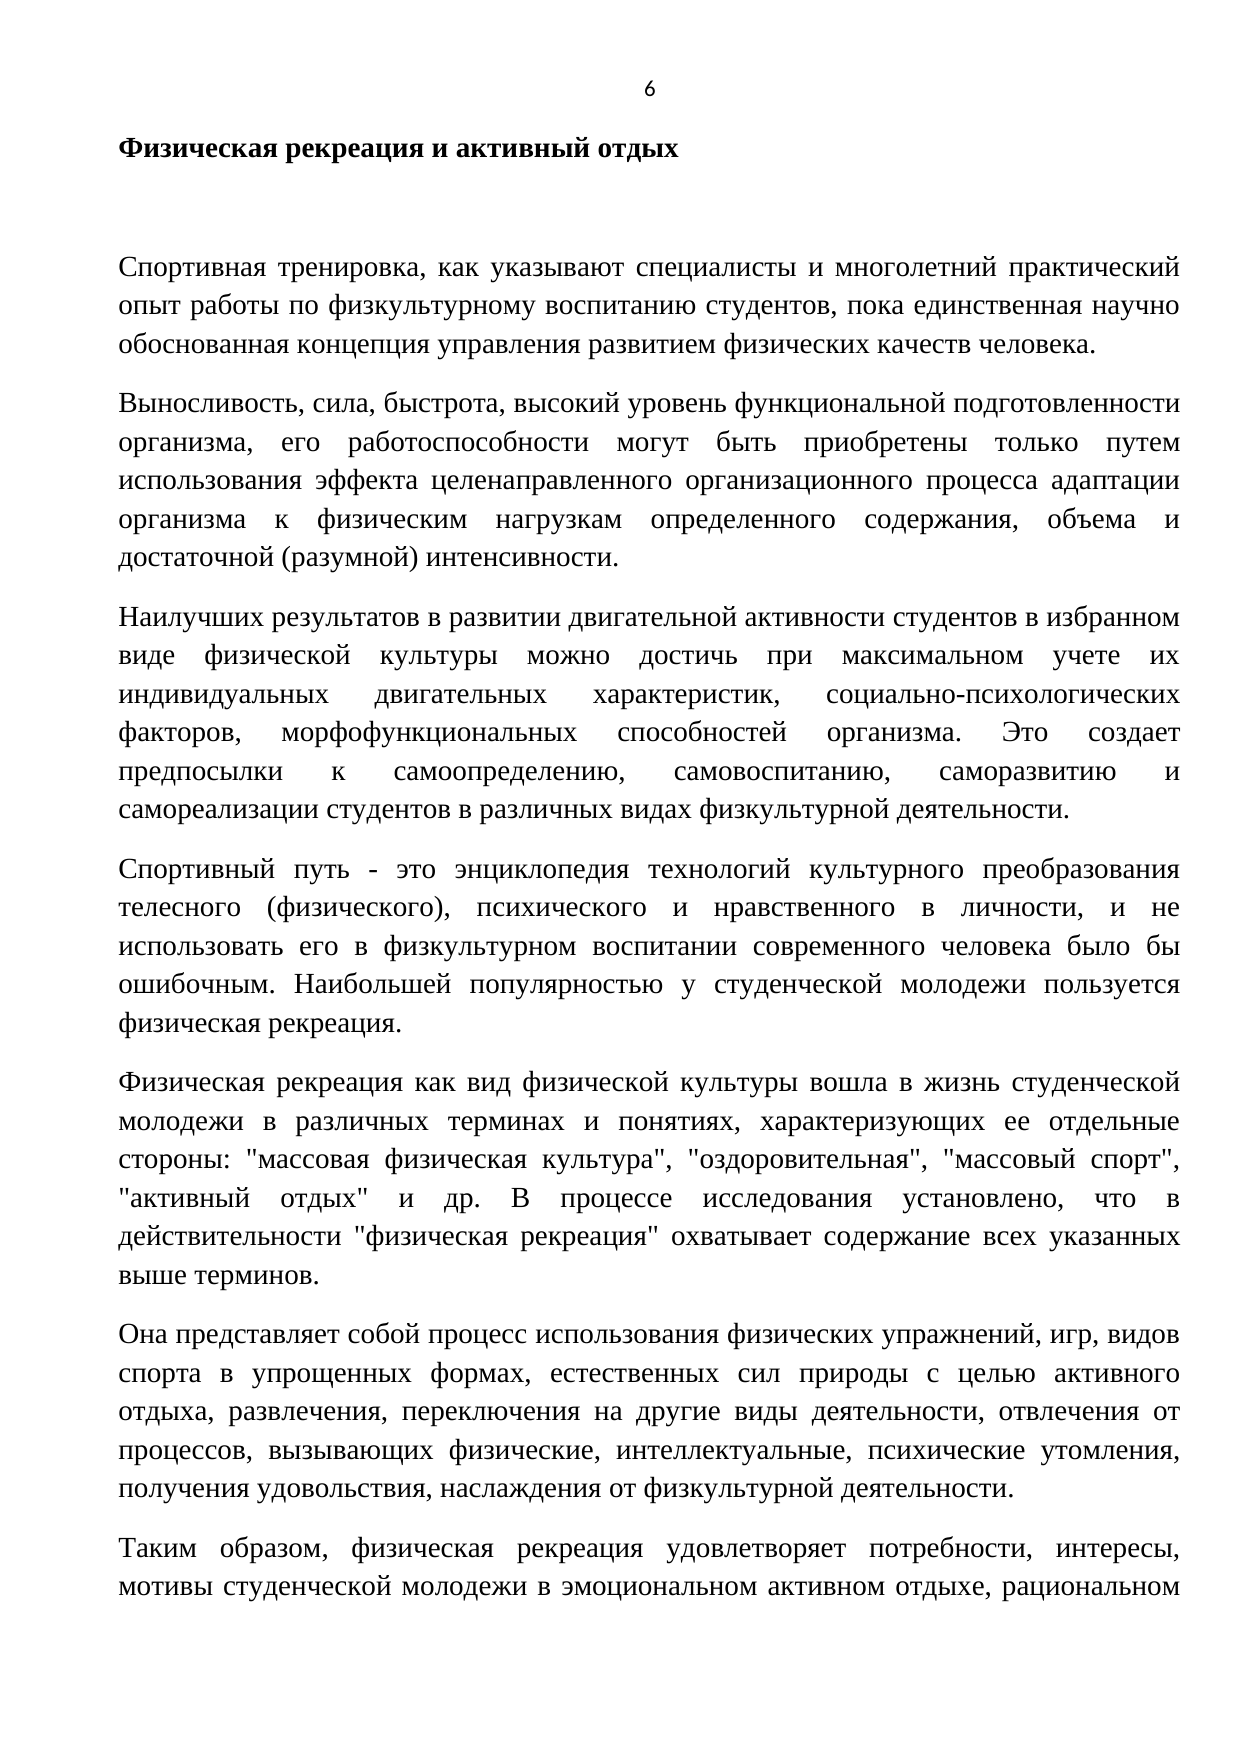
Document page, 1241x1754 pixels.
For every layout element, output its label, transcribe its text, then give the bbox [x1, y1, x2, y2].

text Спортивный путь - это энциклопедия технологий культурного преобразования телесного (физического), психического и нравственного в личности, и не использовать его в физкультурном воспитании современного человека было бы ошибочным. Наибольшей популярностью у студенческой молодежи пользуется физическая рекреация. [118, 851, 1181, 1038]
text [118, 1530, 1181, 1602]
text Выносливость, сила, быстрота, высокий уровень функциональной подготовленности организма, его работоспособности могут быть приобретены только путем использования эффекта целенаправленного организационного процесса адаптации организма к физическим нагрузкам определенного содержания, объема и достаточной (разумной) интенсивности. [118, 385, 1181, 573]
text Наилучших результатов в развитии двигательной активности студентов в избранном виде физической культуры можно достичь при максимальном учете их индивидуальных двигательных характеристик, социально-психологических факторов, морфофункциональных способностей организма. Это создает предпосылки к самоопределению, самовоспитанию, саморазвитию и самореализации студентов в различных видах физкультурной деятельности. [118, 599, 1181, 825]
text Она представляет собой процесс использования физических упражнений, игр, видов спорта в упрощенных формах, естественных сил природы с целью активного отдыха, развлечения, переключения на другие виды деятельности, отвлечения от процессов, вызывающих физические, интеллектуальные, психические утомления, получения удовольствия, наслаждения от физкультурной деятельности. [118, 1316, 1181, 1504]
text Физическая рекреация и активный отдых [118, 130, 1181, 163]
text Спортивная тренировка, как указывают специалисты и многолетний практический опыт работы по физкультурному воспитанию студентов, пока единственная научно обоснованная концепция управления развитием физических качеств человека. [118, 249, 1181, 359]
text Физическая рекреация как вид физической культуры вошла в жизнь студенческой молодежи в различных терминах и понятиях, характеризующих ее отдельные стороны: "массовая физическая культура", "оздоровительная", "массовый спорт", "активный отдых" и др. В процессе исследования установлено, что в действительности "физическая рекреация" охватывает содержание всех указанных выше терминов. [118, 1064, 1181, 1291]
